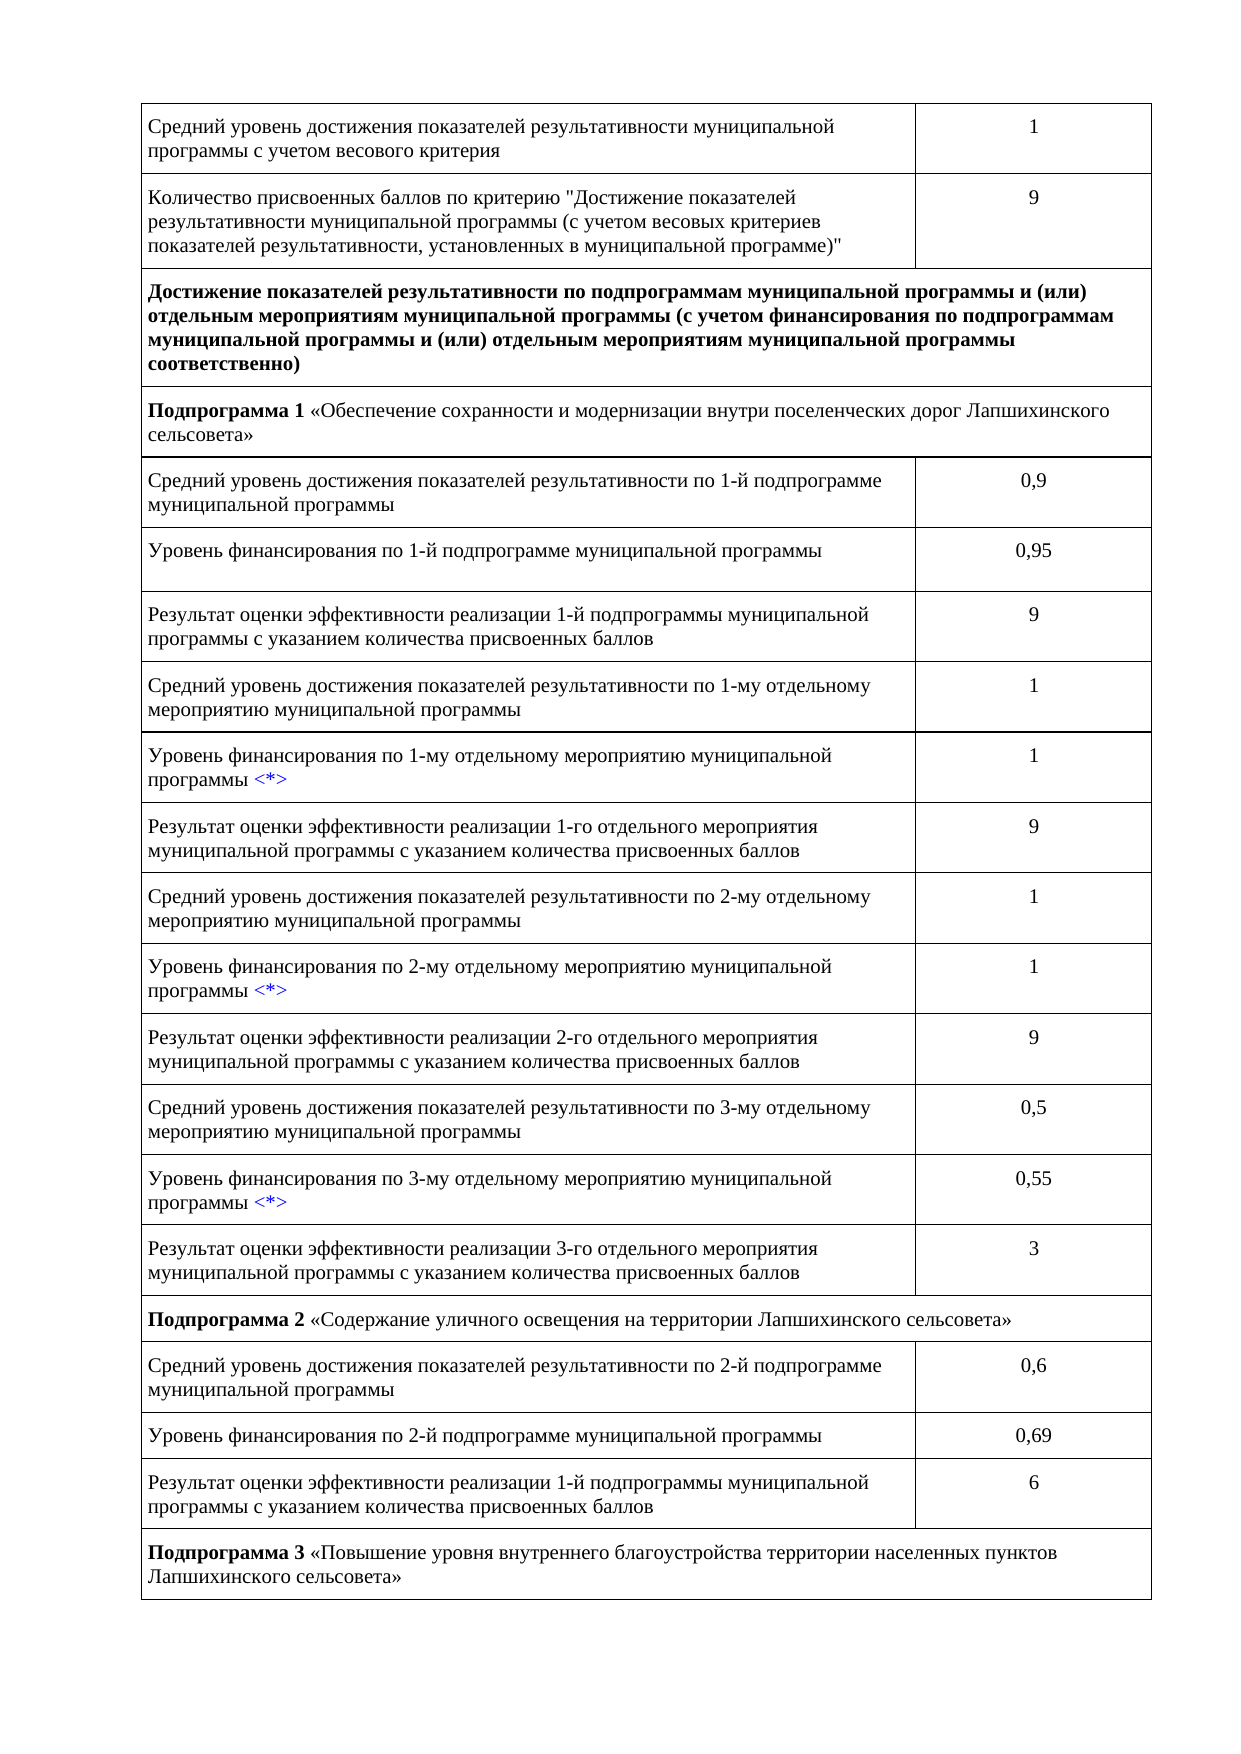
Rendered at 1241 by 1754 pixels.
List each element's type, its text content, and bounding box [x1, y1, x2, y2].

table_cell Средний уровень достижения показателей результативности по 1-й подпрограмме муниципальной программы [142, 458, 915, 527]
table_cell Уровень финансирования по 2-му отдельному мероприятию муниципальной программы <*> [142, 944, 915, 1013]
table_cell 1 [916, 944, 1151, 1013]
table_cell 0,9 [916, 458, 1151, 527]
table_cell 0,55 [916, 1155, 1151, 1224]
table_cell 0,95 [916, 528, 1151, 591]
table_cell Результат оценки эффективности реализации 1-го отдельного мероприятия муниципальной программы с указанием количества присвоенных баллов [142, 803, 915, 872]
table_cell 0,6 [916, 1342, 1151, 1412]
table_cell 1 [916, 662, 1151, 731]
table_cell Средний уровень достижения показателей результативности по 2-му отдельному мероприятию муниципальной программы [142, 873, 915, 943]
table_cell 1 [916, 104, 1151, 173]
table_cell Результат оценки эффективности реализации 1-й подпрограммы муниципальной программы с указанием количества присвоенных баллов [142, 592, 915, 661]
table_cell Результат оценки эффективности реализации 1-й подпрограммы муниципальной программы с указанием количества присвоенных баллов [142, 1459, 915, 1528]
table_cell 9 [916, 1014, 1151, 1083]
table_cell 9 [916, 174, 1151, 267]
table_cell 3 [916, 1225, 1151, 1295]
table_cell Уровень финансирования по 1-й подпрограмме муниципальной программы [142, 528, 915, 591]
table_cell Подпрограмма 2 «Содержание уличного освещения на территории Лапшихинского сельсовета» [142, 1296, 1151, 1341]
table_cell Результат оценки эффективности реализации 3-го отдельного мероприятия муниципальной программы с указанием количества присвоенных баллов [142, 1225, 915, 1295]
table_cell Результат оценки эффективности реализации 2-го отдельного мероприятия муниципальной программы с указанием количества присвоенных баллов [142, 1014, 915, 1083]
table_cell Средний уровень достижения показателей результативности по 2-й подпрограмме муниципальной программы [142, 1342, 915, 1412]
table_cell Подпрограмма 3 «Повышение уровня внутреннего благоустройства территории населенных пунктов Лапшихинского сельсовета» [142, 1529, 1151, 1599]
table_cell Уровень финансирования по 1-му отдельному мероприятию муниципальной программы <*> [142, 733, 915, 802]
table_cell 9 [916, 592, 1151, 661]
table_cell Уровень финансирования по 3-му отдельному мероприятию муниципальной программы <*> [142, 1155, 915, 1224]
table_cell 1 [916, 873, 1151, 943]
table_cell Средний уровень достижения показателей результативности по 1-му отдельному мероприятию муниципальной программы [142, 662, 915, 731]
table_cell Подпрограмма 1 «Обеспечение сохранности и модернизации внутри поселенческих дорог Лапшихинского сельсовета» [142, 387, 1151, 456]
table_cell Средний уровень достижения показателей результативности по 3-му отдельному мероприятию муниципальной программы [142, 1085, 915, 1154]
table_cell Средний уровень достижения показателей результативности муниципальной программы с учетом весового критерия [142, 104, 915, 173]
table_cell 6 [916, 1459, 1151, 1528]
table_cell 1 [916, 733, 1151, 802]
table_cell Количество присвоенных баллов по критерию "Достижение показателей результативности муниципальной программы (с учетом весовых критериев показателей результативности, установленных в муниципальной программе)" [142, 174, 915, 267]
table_cell Уровень финансирования по 2-й подпрограмме муниципальной программы [142, 1413, 915, 1458]
table_cell 9 [916, 803, 1151, 872]
table_cell 0,69 [916, 1413, 1151, 1458]
table_cell Достижение показателей результативности по подпрограммам муниципальной программы и (или) отдельным мероприятиям муниципальной программы (с учетом финансирования по подпрограммам муниципальной программы и (или) отдельным мероприятиям муниципальной программы соответственно) [142, 269, 1151, 386]
table_cell 0,5 [916, 1085, 1151, 1154]
